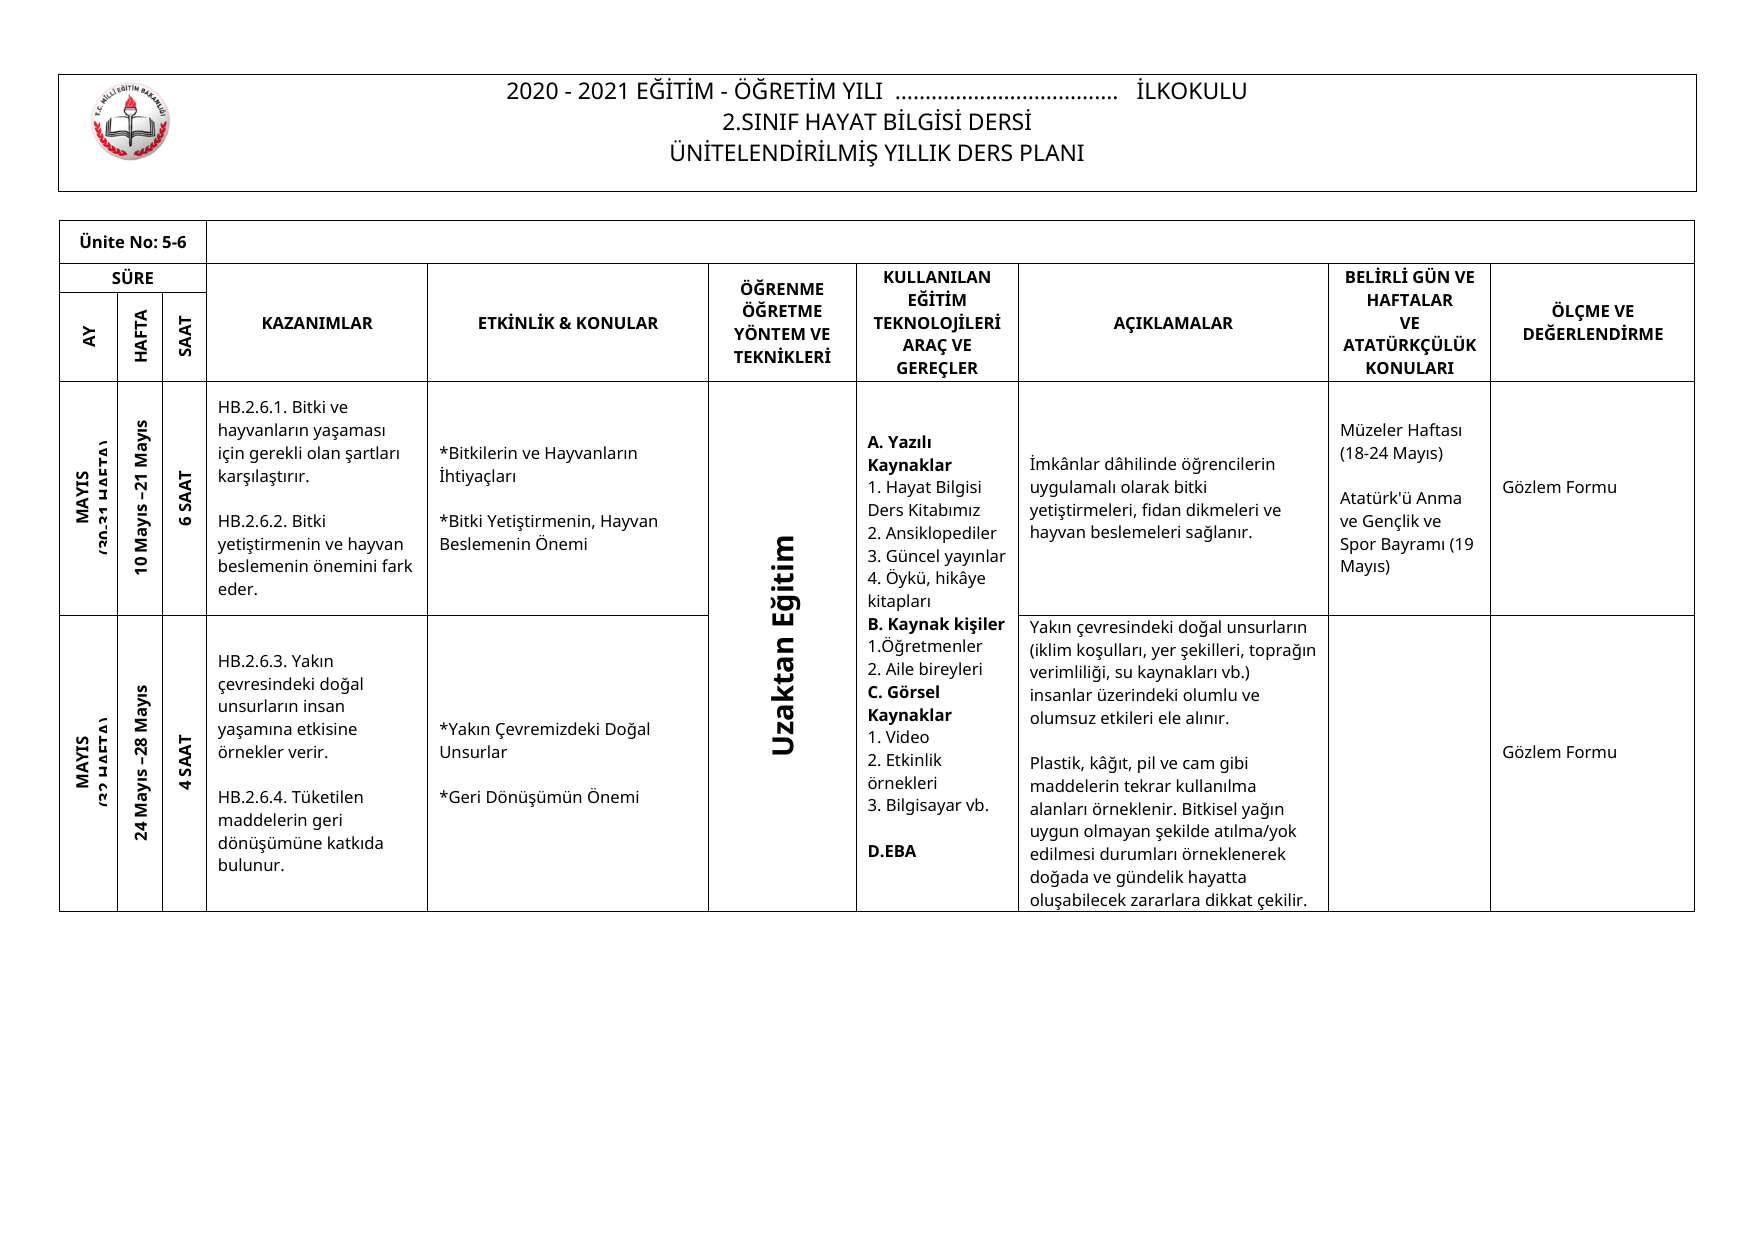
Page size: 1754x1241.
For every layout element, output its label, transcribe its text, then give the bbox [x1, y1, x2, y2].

table_cell AÇIKLAMALAR [1019, 264, 1328, 381]
table_cell ÖĞRENME ÖĞRETME YÖNTEM VE TEKNİKLERİ [709, 264, 856, 381]
table_cell HB.2.6.1. Bitki ve hayvanların yaşaması için gerekli olan şartları karşılaştırır. HB.2.6.2. Bitki yetiştirmenin ve hayvan beslemenin önemini fark eder. [207, 382, 427, 614]
table_cell ÖLÇME VE DEĞERLENDİRME [1491, 264, 1694, 381]
table_cell 10 Mayıs –21 Mayıs [118, 382, 162, 614]
table_cell AY [60, 293, 117, 381]
table_cell [1329, 616, 1490, 911]
table_cell *Yakın Çevremizdeki Doğal Unsurlar *Geri Dönüşümün Önemi [428, 616, 708, 911]
table_cell SAAT [163, 293, 206, 381]
table_cell Uzaktan Eğitim [709, 382, 856, 911]
table_cell *Bitkilerin ve Hayvanların İhtiyaçları *Bitki Yetiştirmenin, Hayvan Beslemenin Önemi [428, 382, 708, 614]
table_cell 24 Mayıs –28 Mayıs [118, 616, 162, 911]
table_cell 4 SAAT [163, 616, 206, 911]
table_header [207, 221, 1694, 263]
table_cell MAYIS (32.HAFTA) [60, 616, 117, 911]
table_cell ETKİNLİK & KONULAR [428, 264, 708, 381]
table_cell A. Yazılı Kaynaklar 1. Hayat Bilgisi Ders Kitabımız 2. Ansiklopediler 3. Güncel yayınlar 4. Öykü, hikâye kitapları B. Kaynak kişiler 1.Öğretmenler 2. Aile bireyleri C. Görsel Kaynaklar 1. Video 2. Etkinlik örnekleri 3. Bilgisayar vb. D.EBA [857, 382, 1018, 911]
table_cell Müzeler Haftası (18-24 Mayıs) Atatürk'ü Anma ve Gençlik ve Spor Bayramı (19 Mayıs) [1329, 382, 1490, 614]
table_cell HB.2.6.3. Yakın çevresindeki doğal unsurların insan yaşamına etkisine örnekler verir. HB.2.6.4. Tüketilen maddelerin geri dönüşümüne katkıda bulunur. [207, 616, 427, 911]
table_cell BELİRLİ GÜN VE HAFTALAR VE ATATÜRKÇÜLÜK KONULARI [1329, 264, 1490, 381]
table_cell HAFTA [118, 293, 162, 381]
table_cell İmkânlar dâhilinde öğrencilerin uygulamalı olarak bitki yetiştirmeleri, fidan dikmeleri ve hayvan beslemeleri sağlanır. [1019, 382, 1328, 614]
picture [85, 77, 175, 167]
table_cell KAZANIMLAR [207, 264, 427, 381]
table_cell MAYIS (30-31.HAFTA) [60, 382, 117, 614]
table_cell SÜRE [60, 264, 206, 292]
table_cell Gözlem Formu [1491, 382, 1694, 614]
table_cell Yakın çevresindeki doğal unsurların (iklim koşulları, yer şekilleri, toprağın verimliliği, su kaynakları vb.) insanlar üzerindeki olumlu ve olumsuz etkileri ele alınır. Plastik, kâğıt, pil ve cam gibi maddelerin tekrar kullanılma alanları örneklenir. Bitkisel yağın uygun olmayan şekilde atılma/yok edilmesi durumları örneklenerek doğada ve gündelik hayatta oluşabilecek zararlara dikkat çekilir. [1019, 616, 1328, 911]
table_header Ünite No: 5-6 [60, 221, 206, 263]
table_cell 6 SAAT [163, 382, 206, 614]
table_cell Gözlem Formu [1491, 616, 1694, 911]
table_cell KULLANILAN EĞİTİM TEKNOLOJİLERİ ARAÇ VE GEREÇLER [857, 264, 1018, 381]
